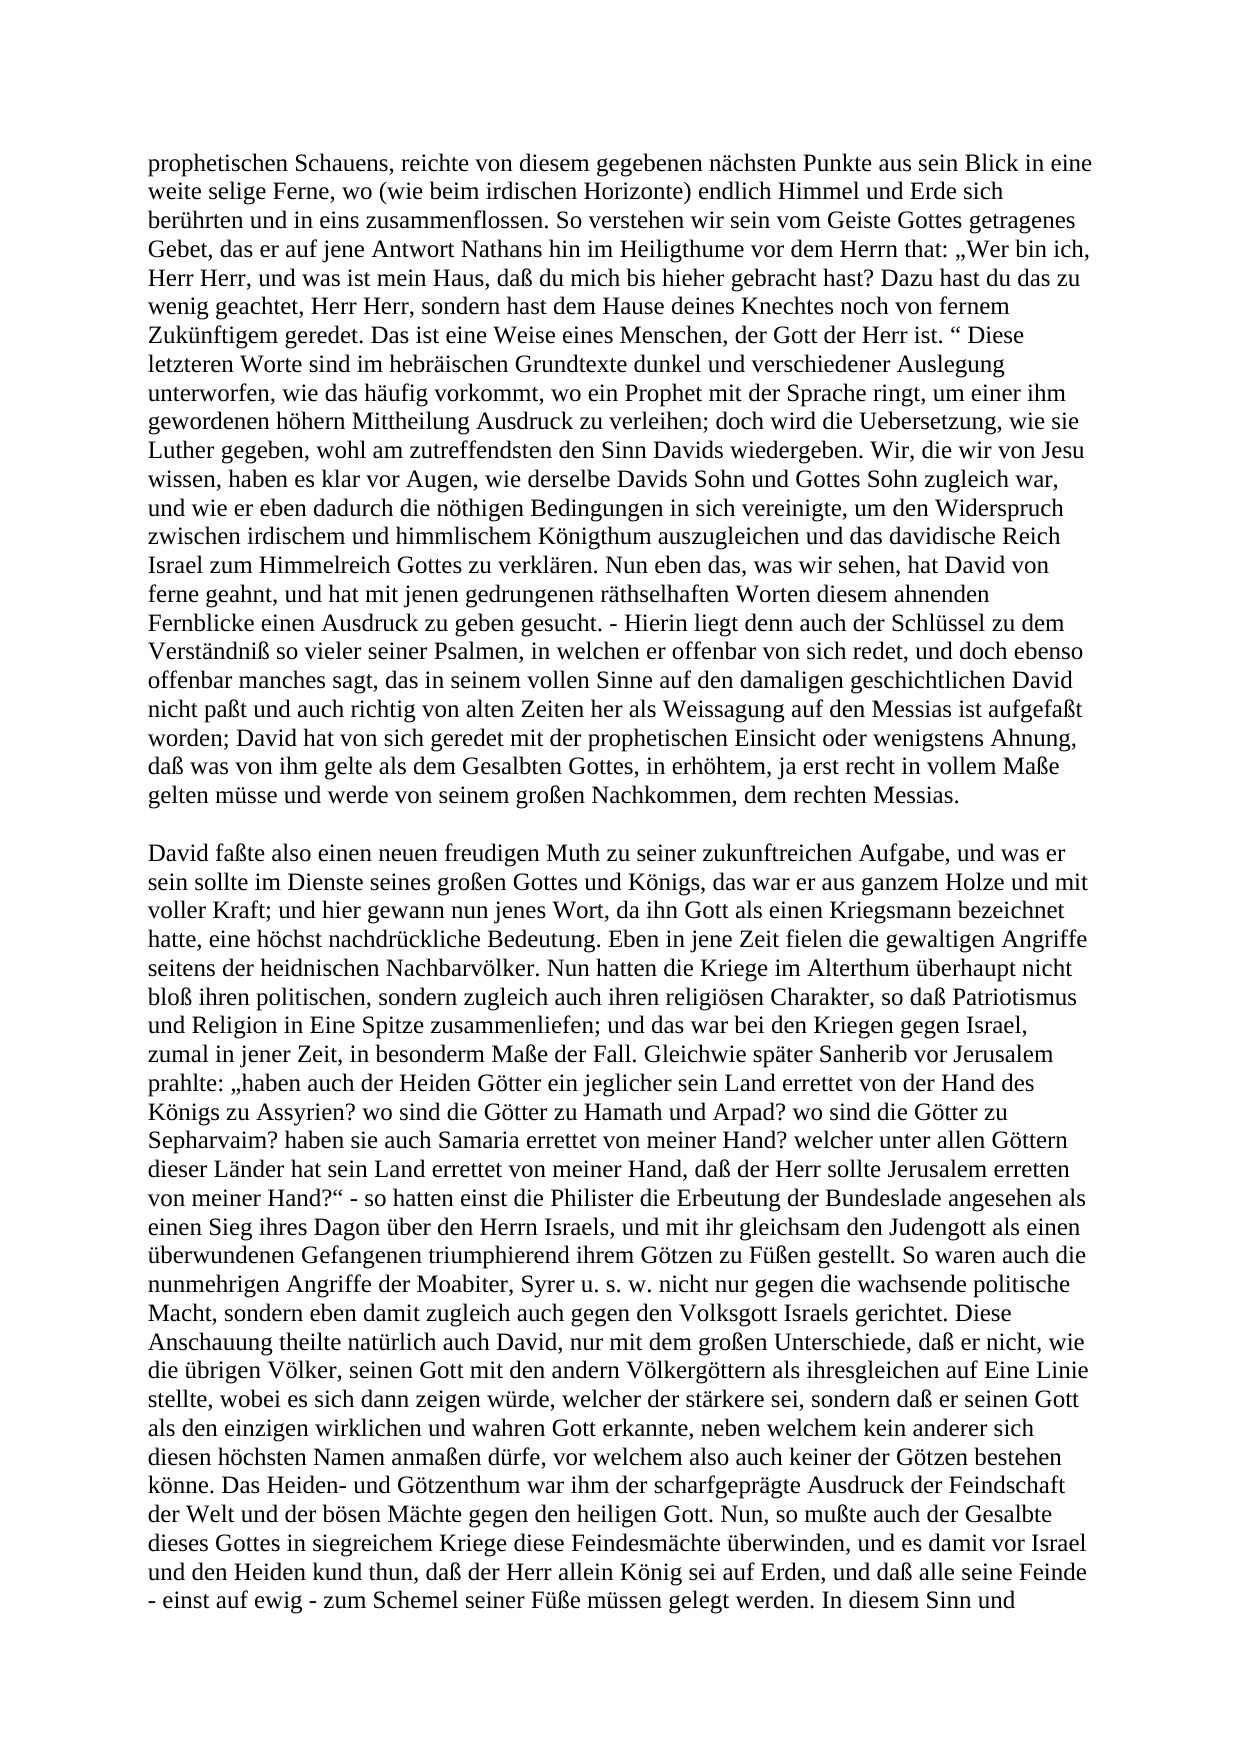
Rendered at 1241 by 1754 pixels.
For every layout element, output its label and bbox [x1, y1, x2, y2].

text [148, 838, 1093, 1614]
text [148, 148, 1093, 809]
